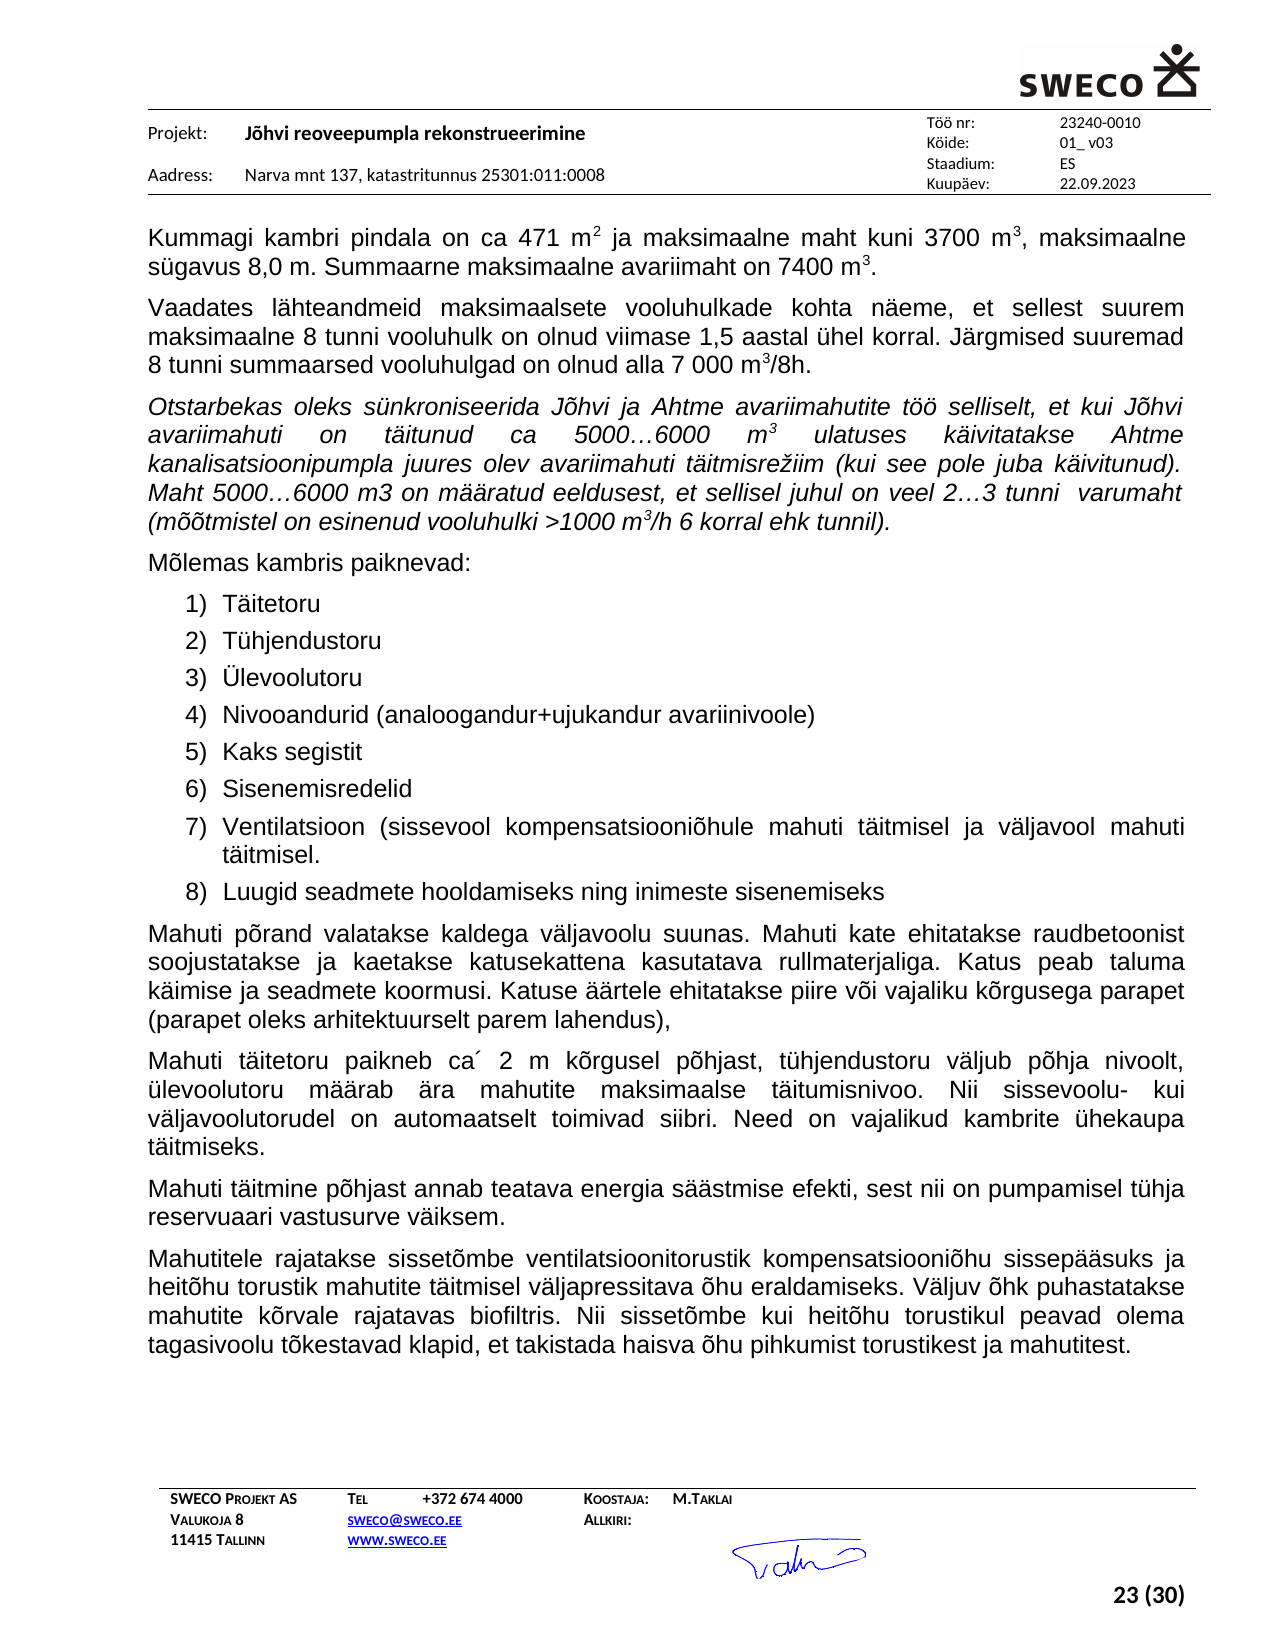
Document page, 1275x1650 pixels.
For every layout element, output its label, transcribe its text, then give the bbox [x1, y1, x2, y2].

list Nivooandurid (analoogandur+ujukandur avariinivoole) [185, 700, 1186, 729]
picture [1020, 44, 1200, 97]
list Ülevoolutoru [185, 663, 1186, 692]
text Mahuti täitmine põhjast annab teatava energia säästmise efekti, sest nii on pumpamisel tühja reservuaari vastusurve väiksem. [148, 1174, 1186, 1231]
list Tühjendustoru [185, 626, 1186, 655]
text Kummagi kambri pindala on ca 471 m2 ja maksimaalne maht kuni 3700 m3, maksimaalne sügavus 8,0 m. Summaarne maksimaalne avariimaht on 7400 m3. [148, 223, 1186, 280]
text Otstarbekas oleks sünkroniseerida Jõhvi ja Ahtme avariimahutite töö selliselt, et kui Jõhvi avariimahuti on täitunud ca 5000…6000 m3 ulatuses käivitatakse Ahtme kanalisatsioonipumpla juures olev avariimahuti täitmisrežiim (kui see pole juba käivitunud). Maht 5000…6000 m3 on määratud eeldusest, et sellisel juhul on veel 2…3 tunni varumaht (mõõtmistel on esinenud vooluhulki >1000 m3/h 6 korral ehk tunnil). [148, 392, 1186, 535]
list Luugid seadmete hooldamiseks ning inimeste sisenemiseks [185, 877, 1186, 906]
text Mahuti täitetoru paikneb ca´ 2 m kõrgusel põhjast, tühjendustoru väljub põhja nivoolt, ülevoolutoru määrab ära mahutite maksimaalse täitumisnivoo. Nii sissevoolu- kui väljavoolutorudel on automaatselt toimivad siibri. Need on vajalikud kambrite ühekaupa täitmiseks. [148, 1046, 1186, 1161]
text Vaadates lähteandmeid maksimaalsete vooluhulkade kohta näeme, et sellest suurem maksimaalne 8 tunni vooluhulk on olnud viimase 1,5 aastal ühel korral. Järgmised suuremad 8 tunni summaarsed vooluhulgad on olnud alla 7 000 m3/8h. [148, 293, 1186, 379]
text Mahuti põrand valatakse kaldega väljavoolu suunas. Mahuti kate ehitatakse raudbetoonist soojustatakse ja kaetakse katusekattena kasutatava rullmaterjaliga. Katus peab taluma käimise ja seadmete koormusi. Katuse äärtele ehitatakse piire või vajaliku kõrgusega parapet (parapet oleks arhitektuurselt parem lahendus), [148, 919, 1186, 1034]
text Mõlemas kambris paiknevad: [148, 548, 1186, 577]
list Ventilatsioon (sissevool kompensatsiooniõhule mahuti täitmisel ja väljavool mahuti täitmisel. [185, 812, 1186, 869]
list Täitetoru [185, 589, 1186, 618]
list Sisenemisredelid [185, 774, 1186, 803]
text Mahutitele rajatakse sissetõmbe ventilatsioonitorustik kompensatsiooniõhu sissepääsuks ja heitõhu torustik mahutite täitmisel väljapressitava õhu eraldamiseks. Väljuv õhk puhastatakse mahutite kõrvale rajatavas biofiltris. Nii sissetõmbe kui heitõhu torustikul peavad olema tagasivoolu tõkestavad klapid, et takistada haisva õhu pihkumist torustikest ja mahutitest. [148, 1244, 1186, 1359]
list Kaks segistit [185, 737, 1186, 766]
